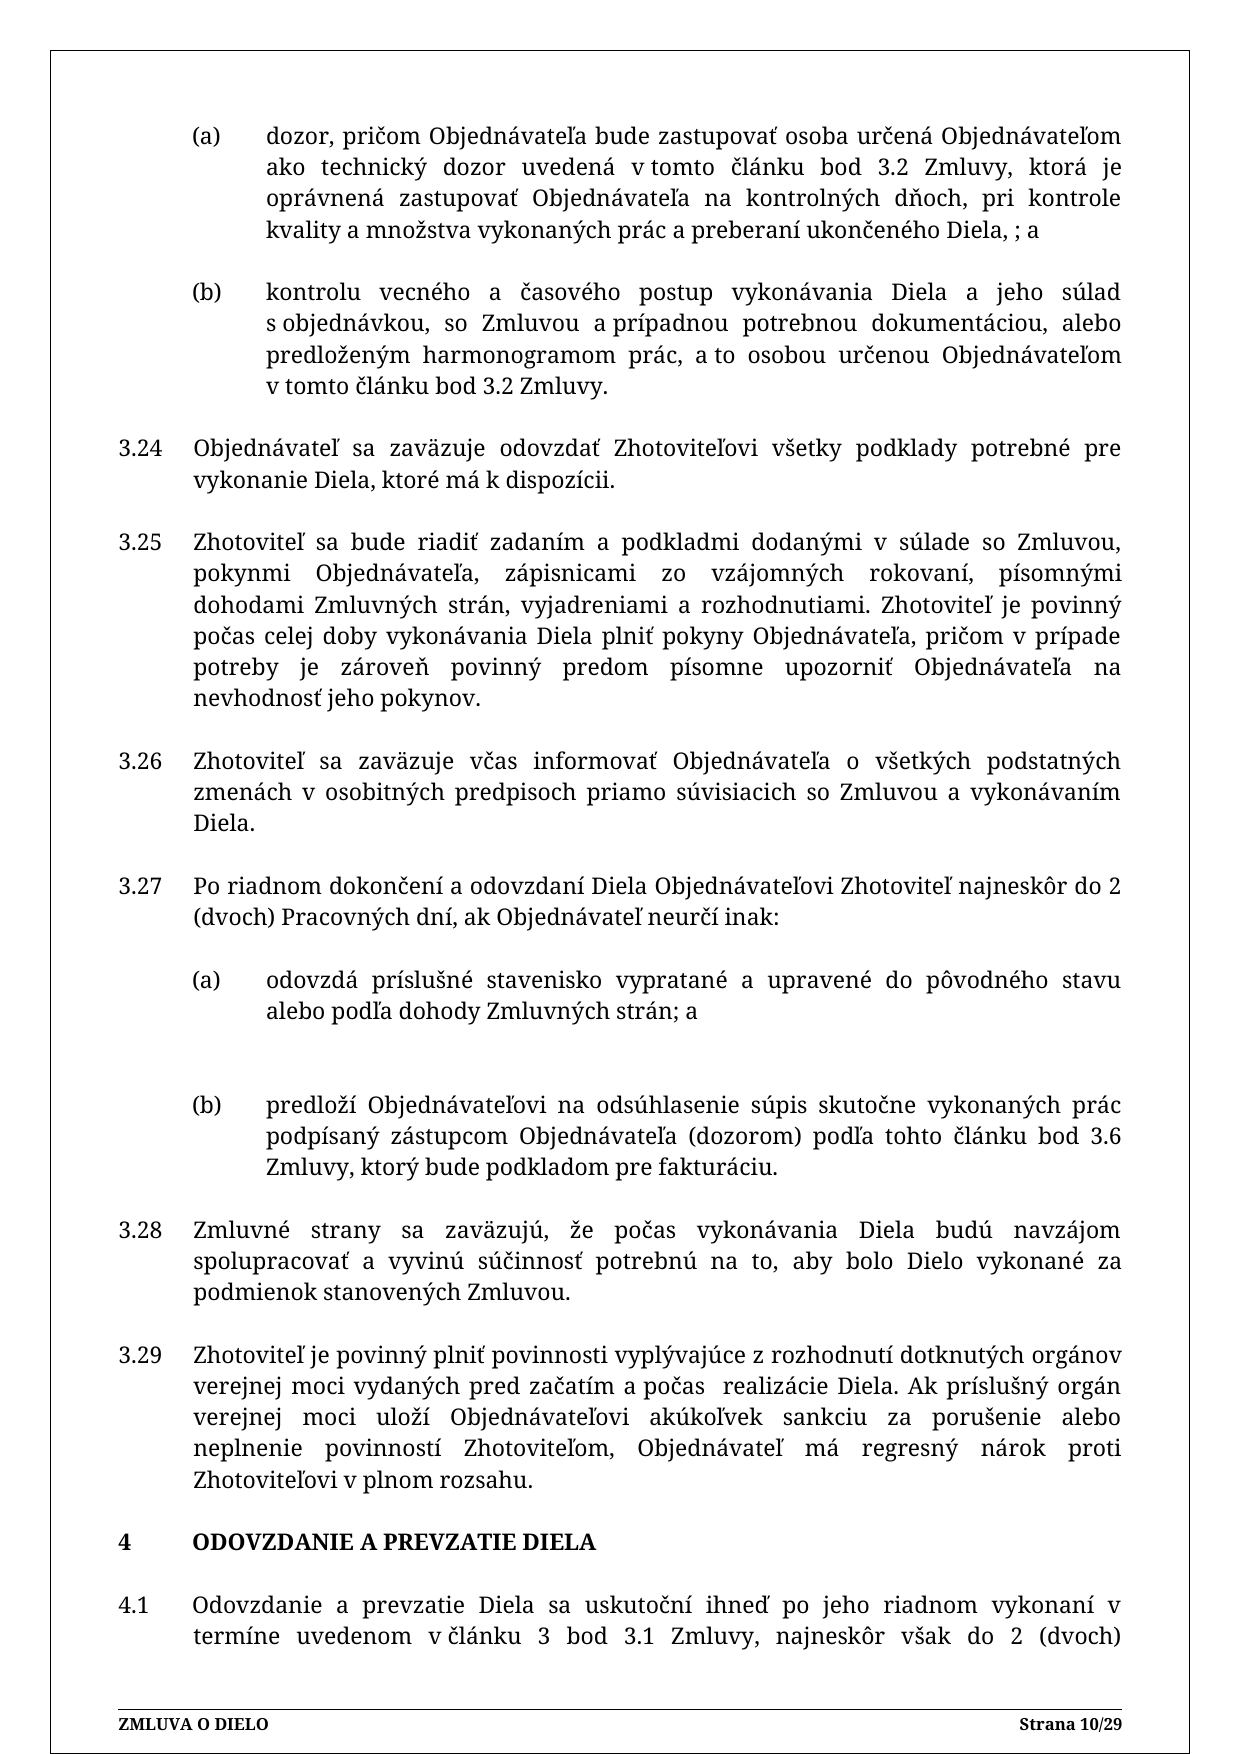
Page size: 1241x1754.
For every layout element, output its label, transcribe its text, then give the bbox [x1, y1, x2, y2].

list Zhotoviteľ sa bude riadiť zadaním a podkladmi dodanými v súlade so Zmluvou, pokynmi Objednávateľa, zápisnicami zo vzájomných rokovaní, písomnými dohodami Zmluvných strán, vyjadreniami a rozhodnutiami. Zhotoviteľ je povinný počas celej doby vykonávania Diela plniť pokyny Objednávateľa, pričom v prípade potreby je zároveň povinný predom písomne upozorniť Objednávateľa na nevhodnosť jeho pokynov. [118, 526, 1122, 714]
list dozor, pričom Objednávateľa bude zastupovať osoba určená Objednávateľom ako technický dozor uvedená v tomto článku bod 3.2 Zmluvy, ktorá je oprávnená zastupovať Objednávateľa na kontrolných dňoch, pri kontrole kvality a množstva vykonaných prác a preberaní ukončeného Diela, ; a [192, 120, 1122, 245]
list odovzdá príslušné stavenisko vypratané a upravené do pôvodného stavu alebo podľa dohody Zmluvných strán; a [192, 964, 1122, 1026]
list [118, 1589, 1122, 1651]
list Objednávateľ sa zaväzuje odovzdať Zhotoviteľovi všetky podklady potrebné pre vykonanie Diela, ktoré má k dispozícii. [118, 432, 1122, 495]
list predloží Objednávateľovi na odsúhlasenie súpis skutočne vykonaných prác podpísaný zástupcom Objednávateľa (dozorom) podľa tohto článku bod 3.6 Zmluvy, ktorý bude podkladom pre fakturáciu. [192, 1089, 1122, 1182]
list Zmluvné strany sa zaväzujú, že počas vykonávania Diela budú navzájom spolupracovať a vyvinú súčinnosť potrebnú na to, aby bolo Dielo vykonané za podmienok stanovených Zmluvou. [118, 1214, 1122, 1307]
list Zhotoviteľ je povinný plniť povinnosti vyplývajúce z rozhodnutí dotknutých orgánov verejnej moci vydaných pred začatím a počas realizácie Diela. Ak príslušný orgán verejnej moci uloží Objednávateľovi akúkoľvek sankciu za porušenie alebo neplnenie povinností Zhotoviteľom, Objednávateľ má regresný nárok proti Zhotoviteľovi v plnom rozsahu. [118, 1339, 1122, 1495]
list Zhotoviteľ sa zaväzuje včas informovať Objednávateľa o všetkých podstatných zmenách v osobitných predpisoch priamo súvisiacich so Zmluvou a vykonávaním Diela. [118, 745, 1122, 839]
list Po riadnom dokončení a odovzdaní Diela Objednávateľovi Zhotoviteľ najneskôr do 2 (dvoch) Pracovných dní, ak Objednávateľ neurčí inak: [118, 870, 1122, 932]
list ODOVZDANIE A PREVZATIE DIELA [103, 1526, 1122, 1557]
list kontrolu vecného a časového postup vykonávania Diela a jeho súlad s objednávkou, so Zmluvou a prípadnou potrebnou dokumentáciou, alebo predloženým harmonogramom prác, a to osobou určenou Objednávateľom v tomto článku bod 3.2 Zmluvy. [192, 276, 1122, 401]
